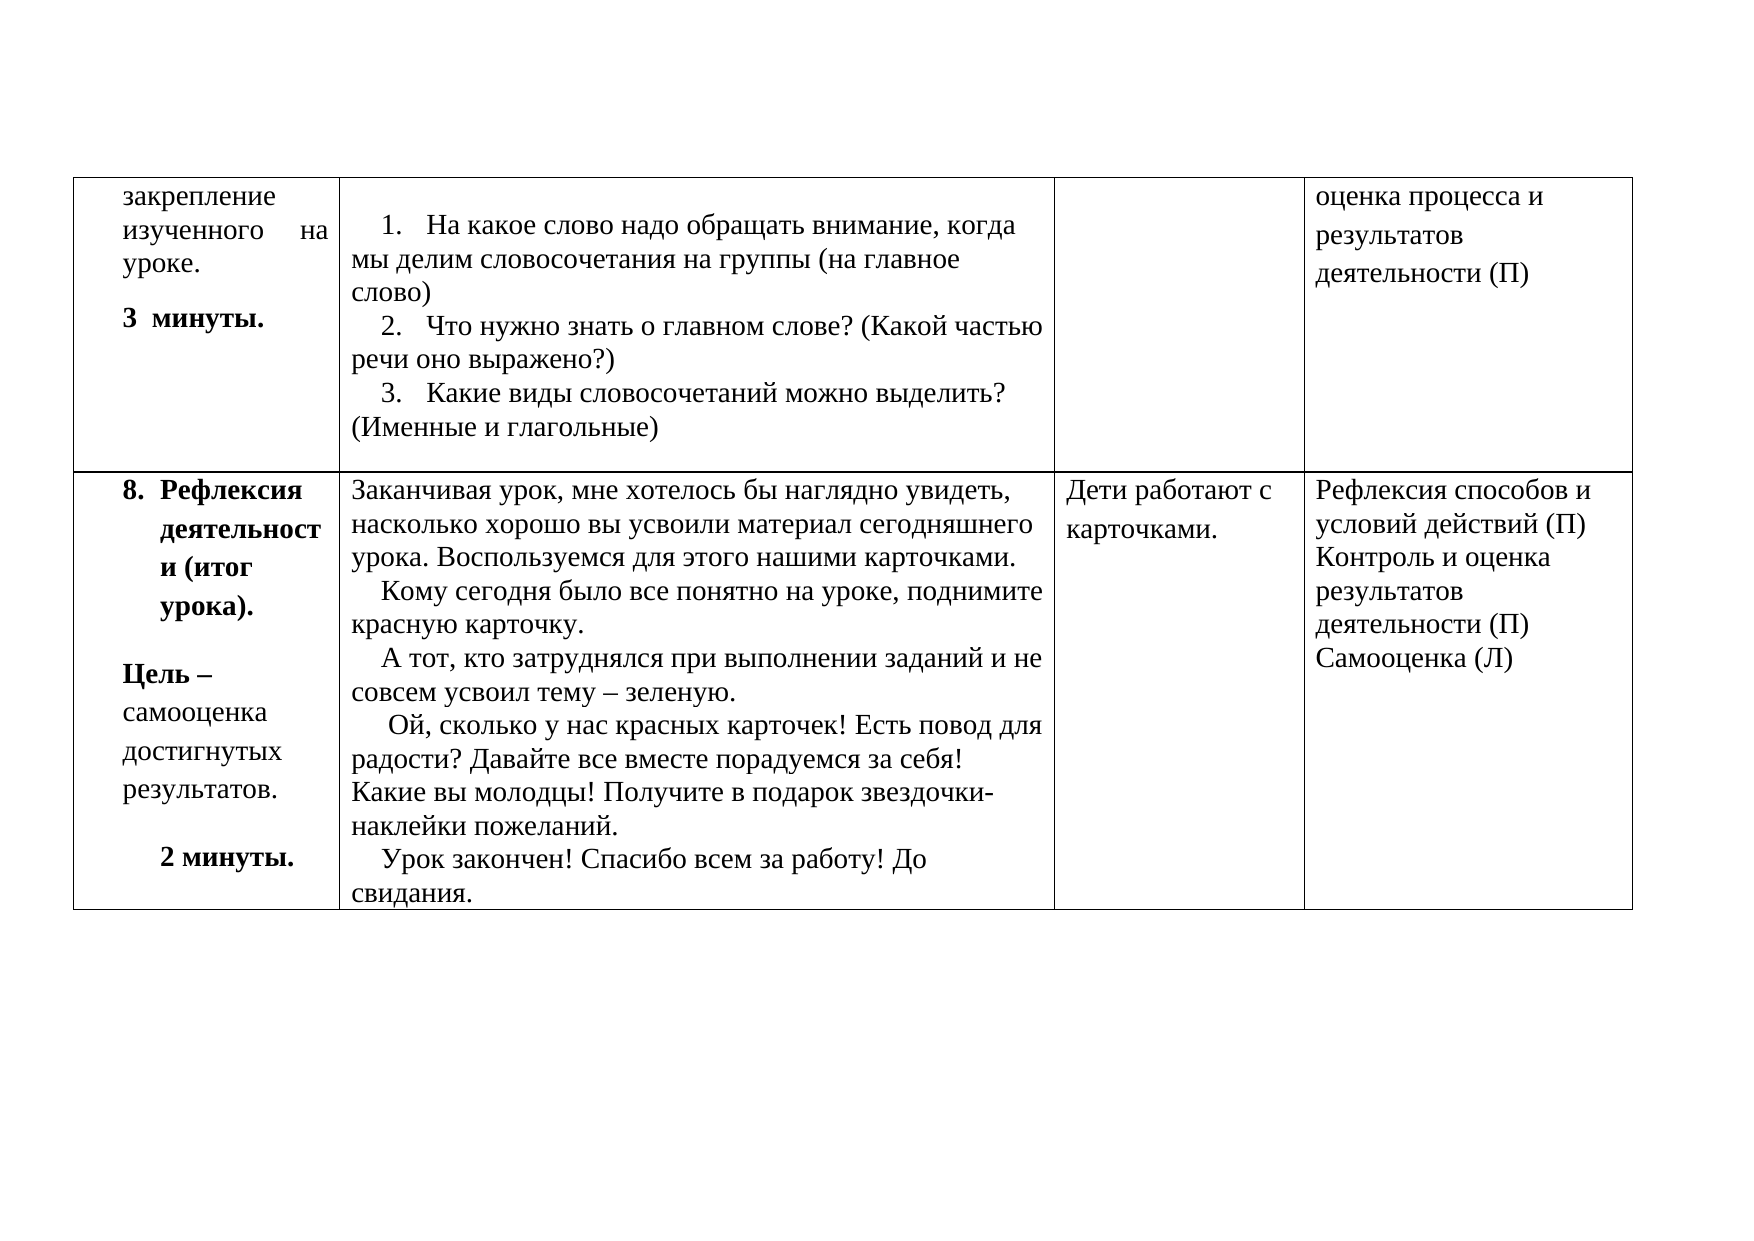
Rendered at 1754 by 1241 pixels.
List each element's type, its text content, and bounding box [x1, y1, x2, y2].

table_cell Дети работают с карточками. [1055, 473, 1304, 908]
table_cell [340, 178, 1054, 471]
table_cell Заканчивая урок, мне хотелось бы наглядно увидеть, насколько хорошо вы усвоили материал сегодняшнего урока. Воспользуемся для этого нашими карточками. Кому сегодня было все понятно на уроке, поднимите красную карточку. А тот, кто затруднялся при выполнении заданий и не совсем усвоил тему – зеленую. Ой, сколько у нас красных карточек! Есть повод для радости? Давайте все вместе порадуемся за себя! Какие вы молодцы! Получите в подарок звездочки-наклейки пожеланий. Урок закончен! Спасибо всем за работу! До свидания. [340, 473, 1054, 908]
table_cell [1055, 178, 1304, 471]
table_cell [1305, 178, 1632, 471]
table_cell Рефлексия деятельности (итог урока). Цель – самооценка достигнутых результатов. 2 минуты. [74, 473, 339, 908]
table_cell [74, 178, 339, 471]
table_cell Рефлексия способов и условий действий (П) Контроль и оценка результатов деятельности (П) Самооценка (Л) [1305, 473, 1632, 908]
